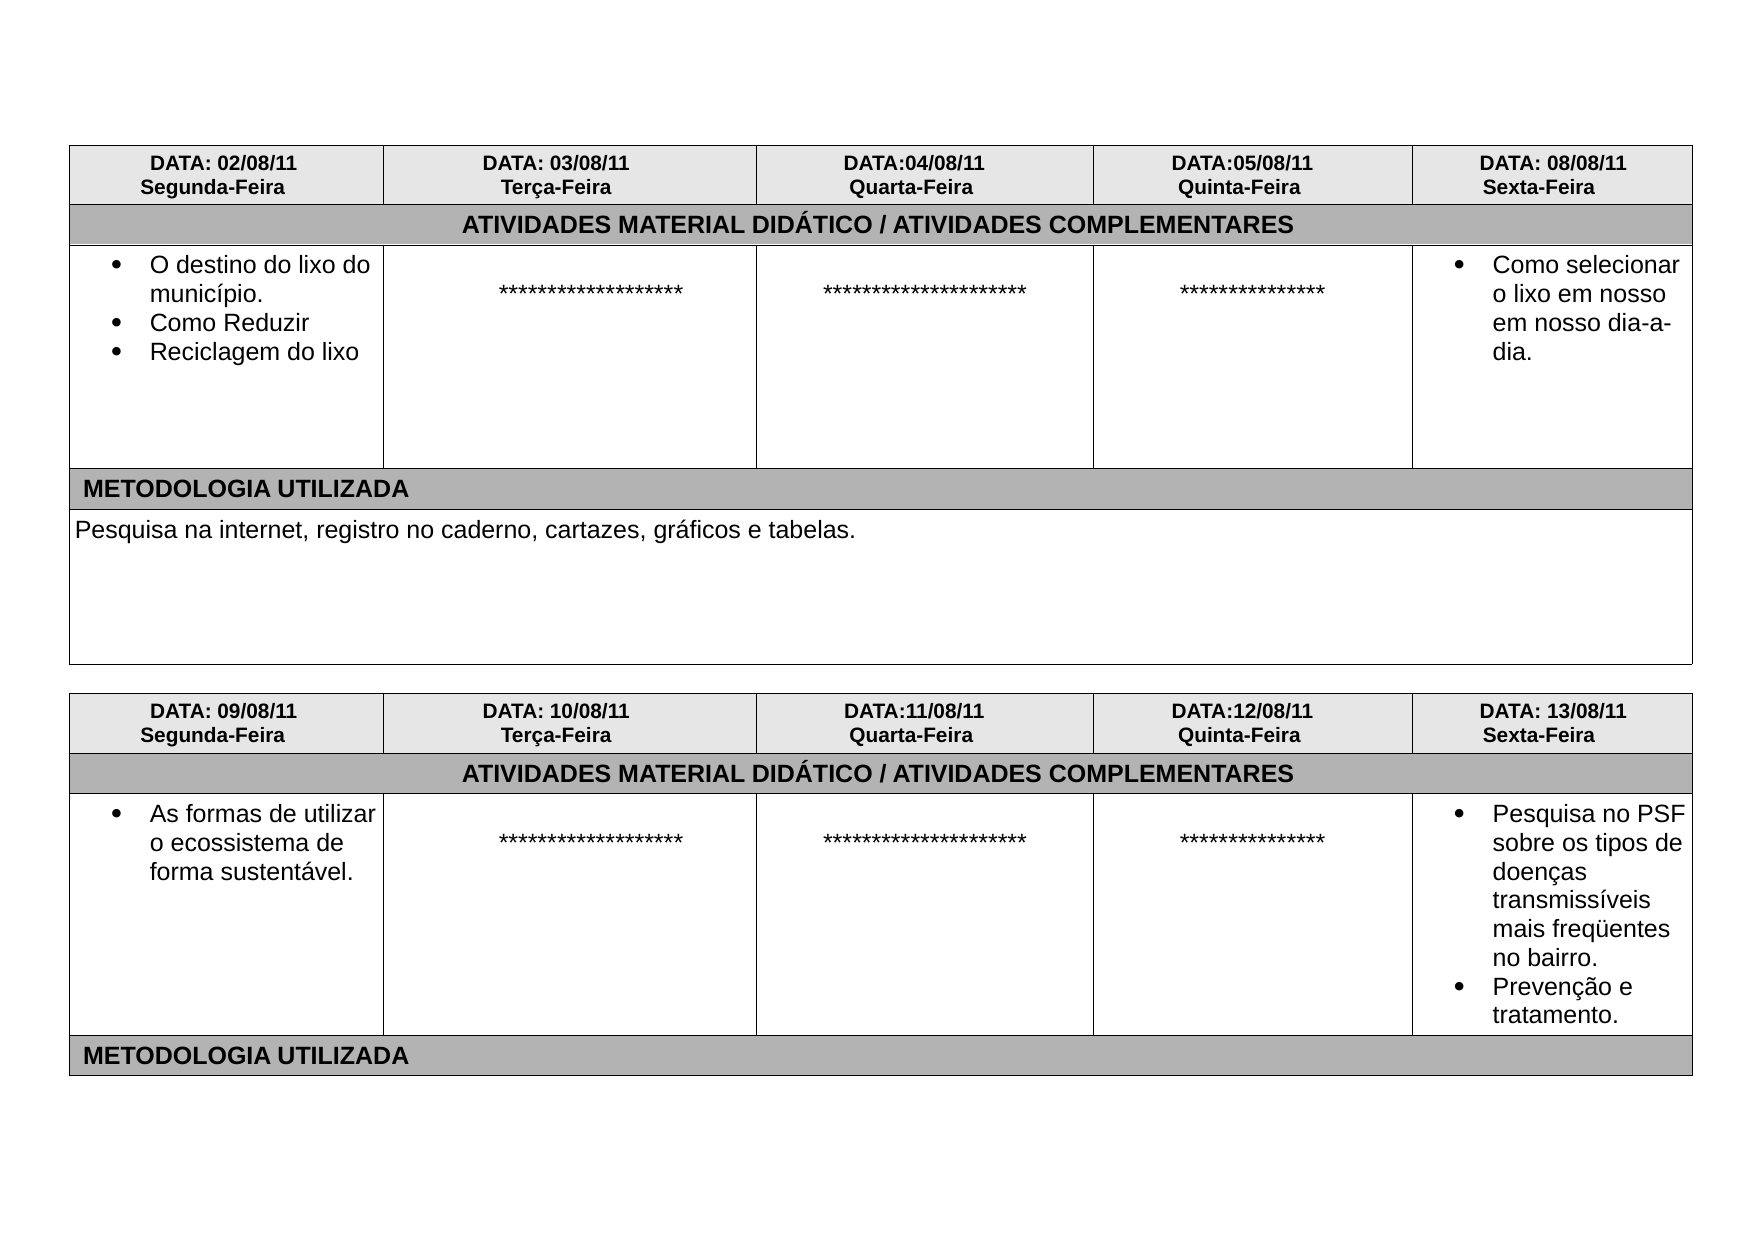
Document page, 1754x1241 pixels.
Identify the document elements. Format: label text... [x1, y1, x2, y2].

table_cell ******************* [384, 794, 756, 1035]
table_cell Pesquisa na internet, registro no caderno, cartazes, gráficos e tabelas. [70, 510, 1692, 664]
table_header DATA:04/08/11 Quarta-Feira [757, 146, 1093, 204]
table_cell METODOLOGIA UTILIZADA [70, 1036, 1692, 1075]
table_cell ******************* [384, 246, 756, 468]
table_header DATA:12/08/11 Quinta-Feira [1094, 694, 1412, 753]
table_cell ATIVIDADES MATERIAL DIDÁTICO / ATIVIDADES COMPLEMENTARES [70, 205, 1692, 244]
table_header DATA: 03/08/11 Terça-Feira [384, 146, 756, 204]
table_cell O destino do lixo do município. Como Reduzir Reciclagem do lixo [70, 246, 383, 468]
table_cell ATIVIDADES MATERIAL DIDÁTICO / ATIVIDADES COMPLEMENTARES [70, 754, 1692, 793]
table_cell ********************* [757, 246, 1093, 468]
table_header DATA: 08/08/11 Sexta-Feira [1413, 146, 1692, 204]
table_cell ********************* [757, 794, 1093, 1035]
table_header DATA: 02/08/11 Segunda-Feira [70, 146, 383, 204]
table_header DATA: 09/08/11 Segunda-Feira [70, 694, 383, 753]
table_cell *************** [1094, 794, 1412, 1035]
table_header DATA:05/08/11 Quinta-Feira [1094, 146, 1412, 204]
table_header DATA:11/08/11 Quarta-Feira [757, 694, 1093, 753]
table_header DATA: 13/08/11 Sexta-Feira [1413, 694, 1692, 753]
table_cell Como selecionar o lixo em nosso em nosso dia-a-dia. [1413, 246, 1692, 468]
table_header DATA: 10/08/11 Terça-Feira [384, 694, 756, 753]
table_cell Pesquisa no PSF sobre os tipos de doenças transmissíveis mais freqüentes no bairro. Prevenção e tratamento. [1413, 794, 1692, 1035]
table_cell METODOLOGIA UTILIZADA [70, 469, 1692, 509]
table_cell *************** [1094, 246, 1412, 468]
table_cell As formas de utilizar o ecossistema de forma sustentável. [70, 794, 383, 1035]
